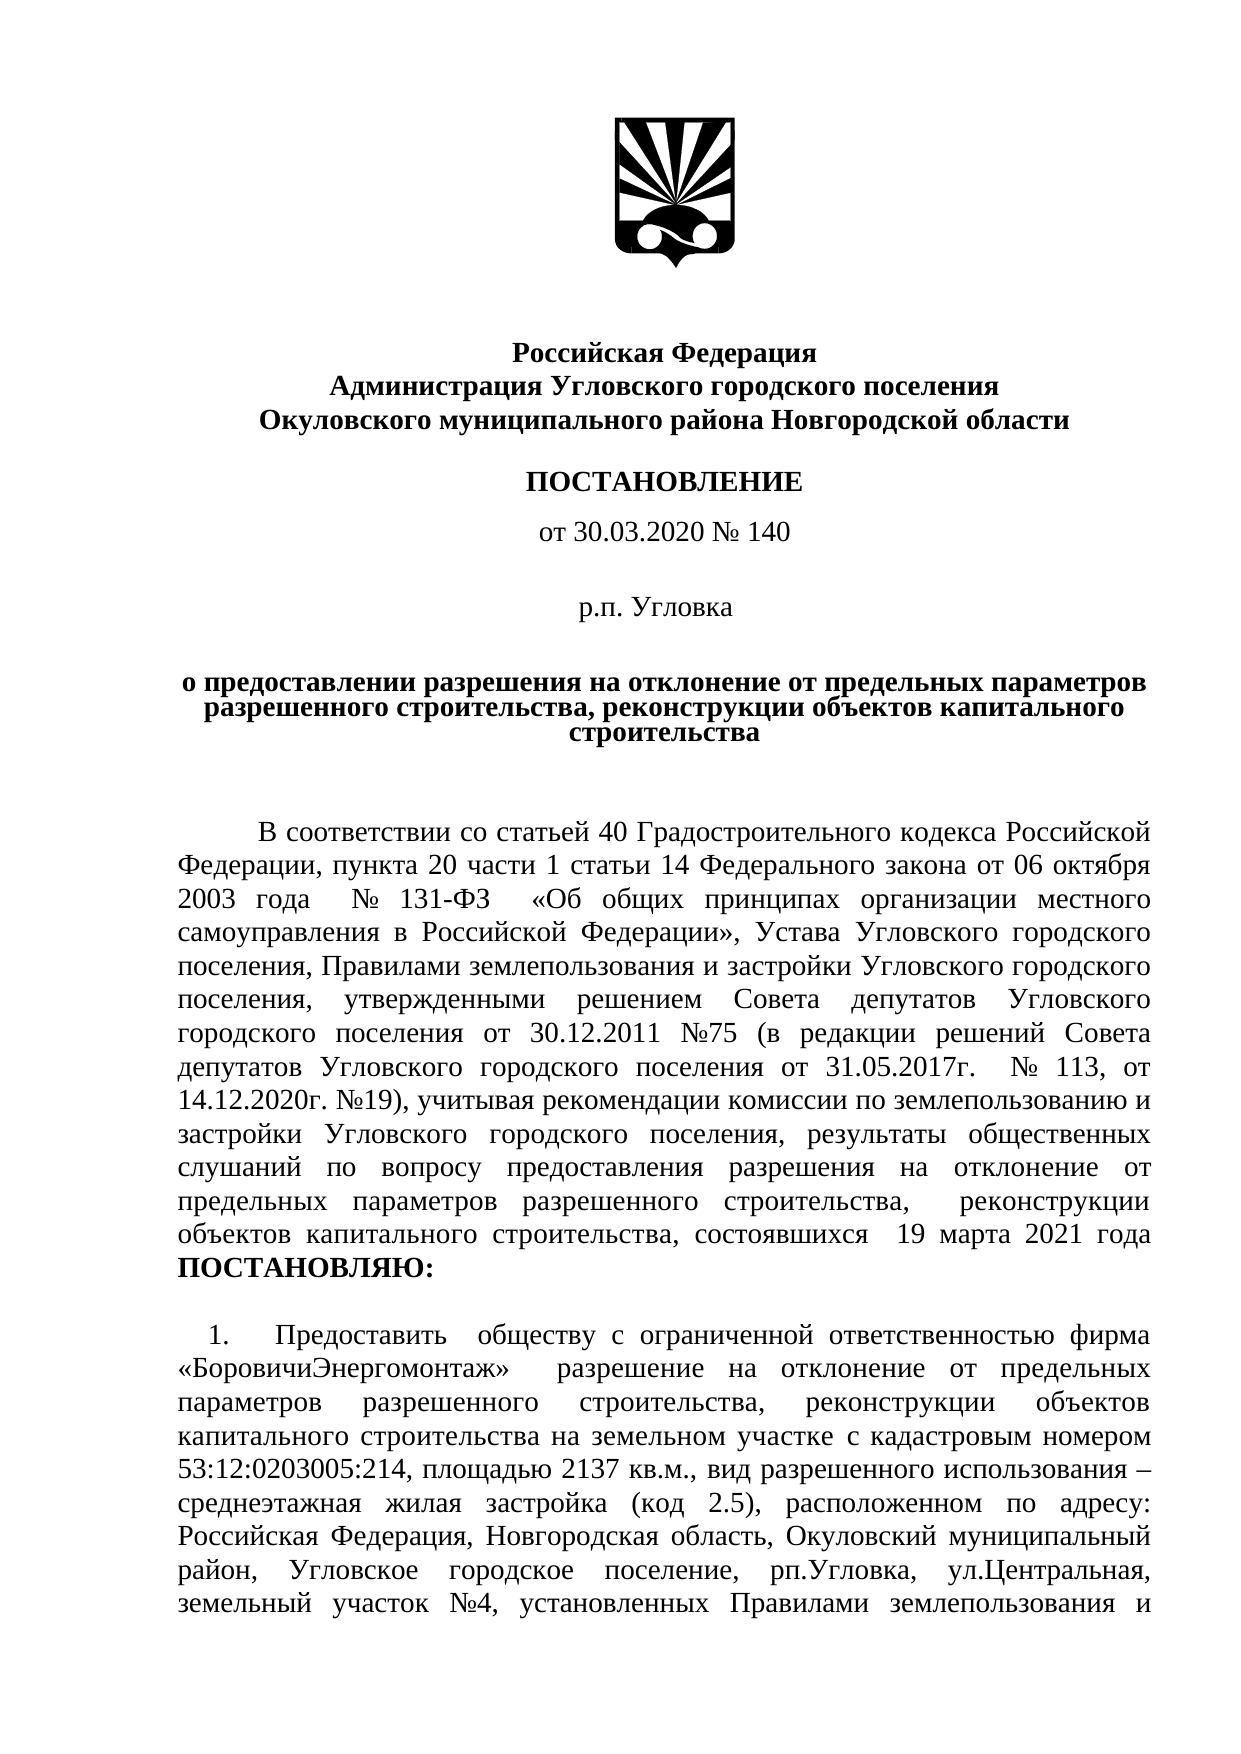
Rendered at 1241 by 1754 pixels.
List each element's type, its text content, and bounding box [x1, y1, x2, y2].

text от 30.03.2020 № 140 [177, 522, 1152, 547]
text о предоставлении разрешения на отклонение от предельных параметров разрешенного строительства, реконструкции объектов капитального строительства [177, 672, 1152, 747]
text Окуловского муниципального района Новгородской области [177, 402, 1152, 435]
text Администрация Угловского городского поселения [177, 368, 1152, 402]
text р.п. Угловка [177, 597, 1152, 622]
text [177, 1317, 1152, 1619]
text ПОСТАНОВЛЕНИЕ [177, 464, 1152, 498]
text В соответствии со статьей 40 Градостроительного кодекса Российской Федерации, пункта 20 части 1 статьи 14 Федерального закона от 06 октября 2003 года № 131-ФЗ «Об общих принципах организации местного самоуправления в Российской Федерации», Устава Угловского городского поселения, Правилами землепользования и застройки Угловского городского поселения, утвержденными решением Совета депутатов Угловского городского поселения от 30.12.2011 №75 (в редакции решений Совета депутатов Угловского городского поселения от 31.05.2017г. № 113, от 14.12.2020г. №19), учитывая рекомендации комиссии по землепользованию и застройки Угловского городского поселения, результаты общественных слушаний по вопросу предоставления разрешения на отклонение от предельных параметров разрешенного строительства, реконструкции объектов капитального строительства, состоявшихся 19 марта 2021 года ПОСТАНОВЛЯЮ: [177, 814, 1152, 1283]
text Российская Федерация [177, 335, 1152, 368]
